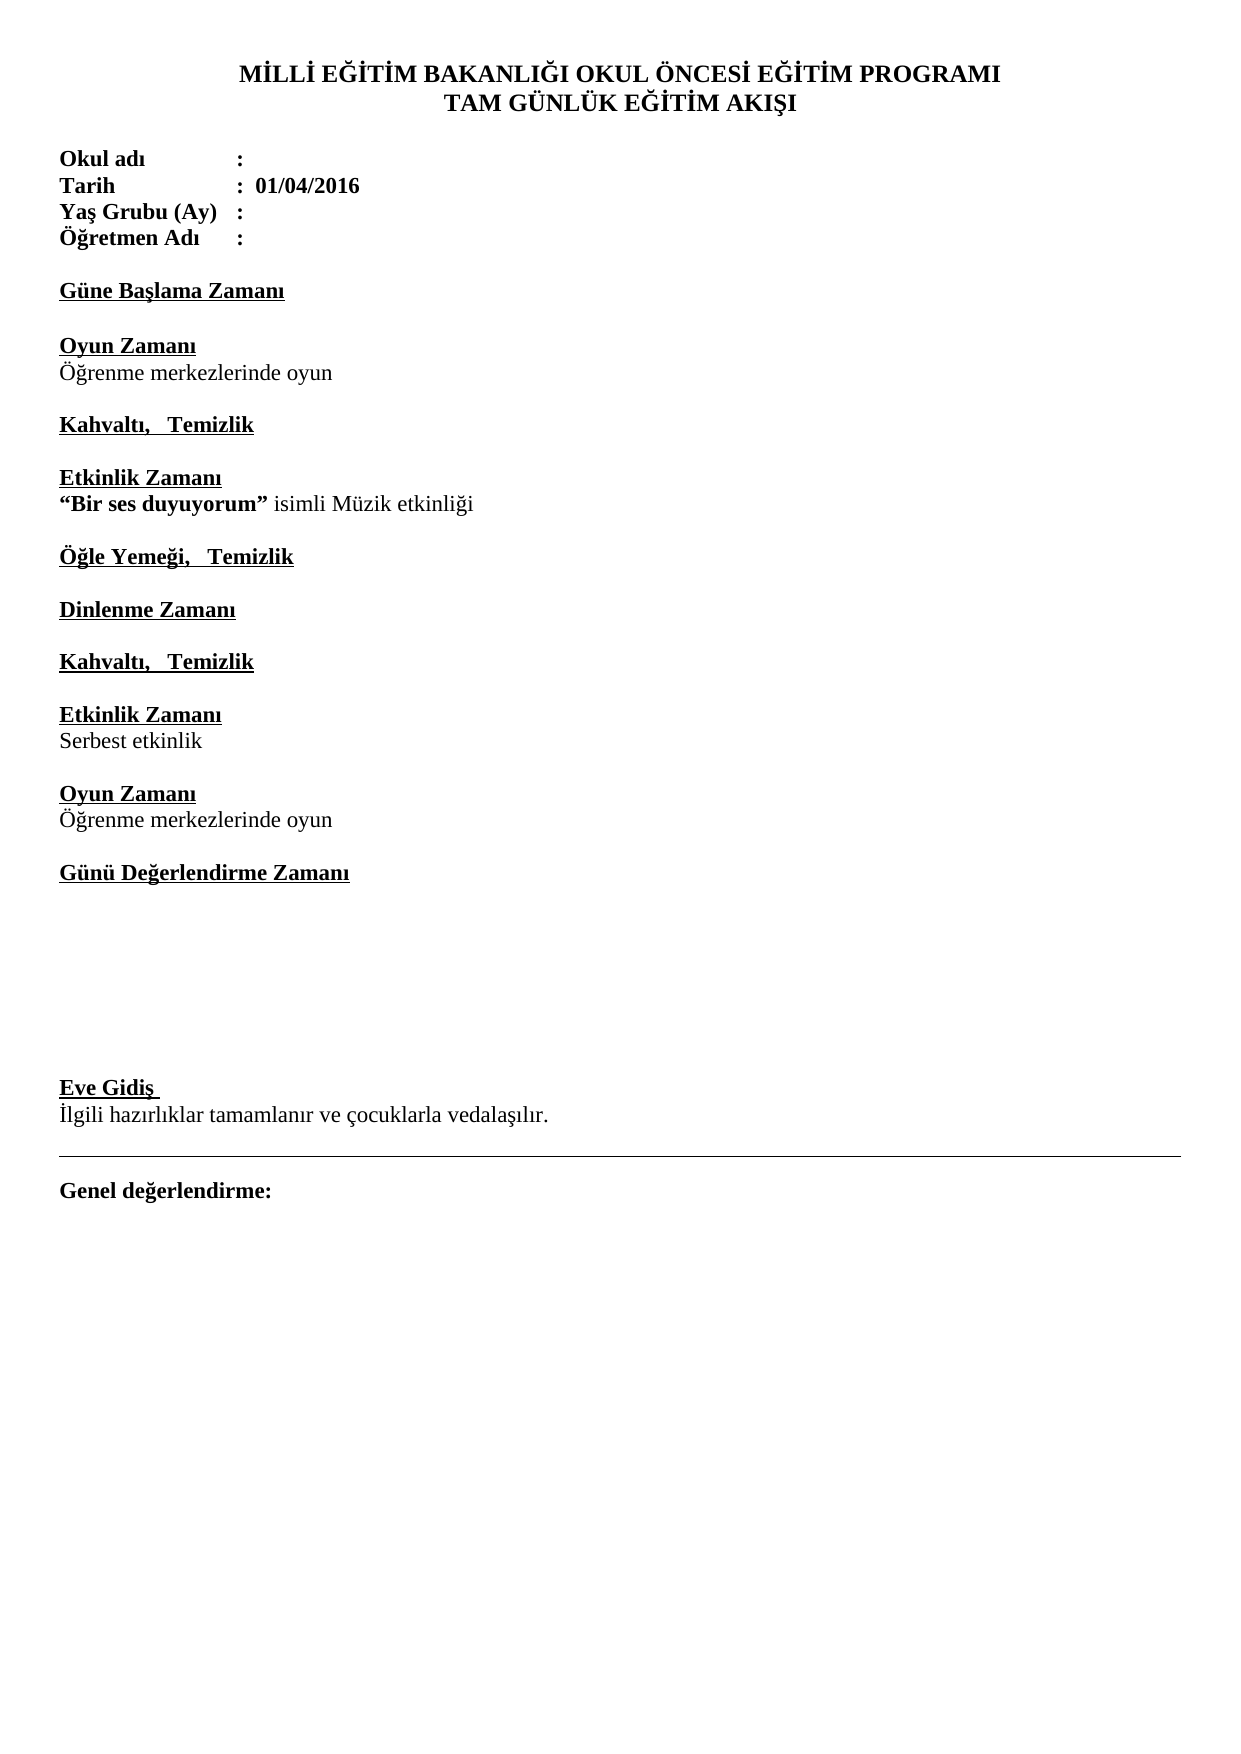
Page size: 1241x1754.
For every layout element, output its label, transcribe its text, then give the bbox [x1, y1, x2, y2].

text Güne Başlama Zamanı [59, 277, 1181, 303]
text Etkinlik Zamanı [59, 464, 1181, 490]
text Yaş Grubu (Ay) : [59, 198, 1181, 224]
text “Bir ses duyuyorum” isimli Müzik etkinliği [59, 490, 1181, 517]
text TAM GÜNLÜK EĞİTİM AKIŞI [59, 88, 1181, 117]
text Eve Gidiş [59, 1074, 1181, 1101]
text Okul adı : [59, 145, 1181, 172]
text İlgili hazırlıklar tamamlanır ve çocuklarla vedalaşılır. [59, 1101, 1181, 1127]
text Dinlenme Zamanı [59, 596, 1181, 622]
text Tarih : 01/04/2016 [59, 172, 1181, 198]
text Genel değerlendirme: [59, 1177, 1181, 1204]
text Etkinlik Zamanı [59, 701, 1181, 727]
text MİLLİ EĞİTİM BAKANLIĞI OKUL ÖNCESİ EĞİTİM PROGRAMI [59, 59, 1181, 88]
text Kahvaltı, Temizlik [59, 411, 1181, 438]
text Öğretmen Adı : [59, 224, 1181, 251]
text Serbest etkinlik [59, 727, 1181, 754]
text Öğrenme merkezlerinde oyun [59, 807, 1181, 833]
text Oyun Zamanı [59, 780, 1181, 807]
text Oyun Zamanı [59, 332, 1181, 358]
text Günü Değerlendirme Zamanı [59, 859, 1181, 886]
text Öğrenme merkezlerinde oyun [59, 358, 1181, 385]
text Kahvaltı, Temizlik [59, 648, 1181, 675]
text Öğle Yemeği, Temizlik [59, 543, 1181, 569]
